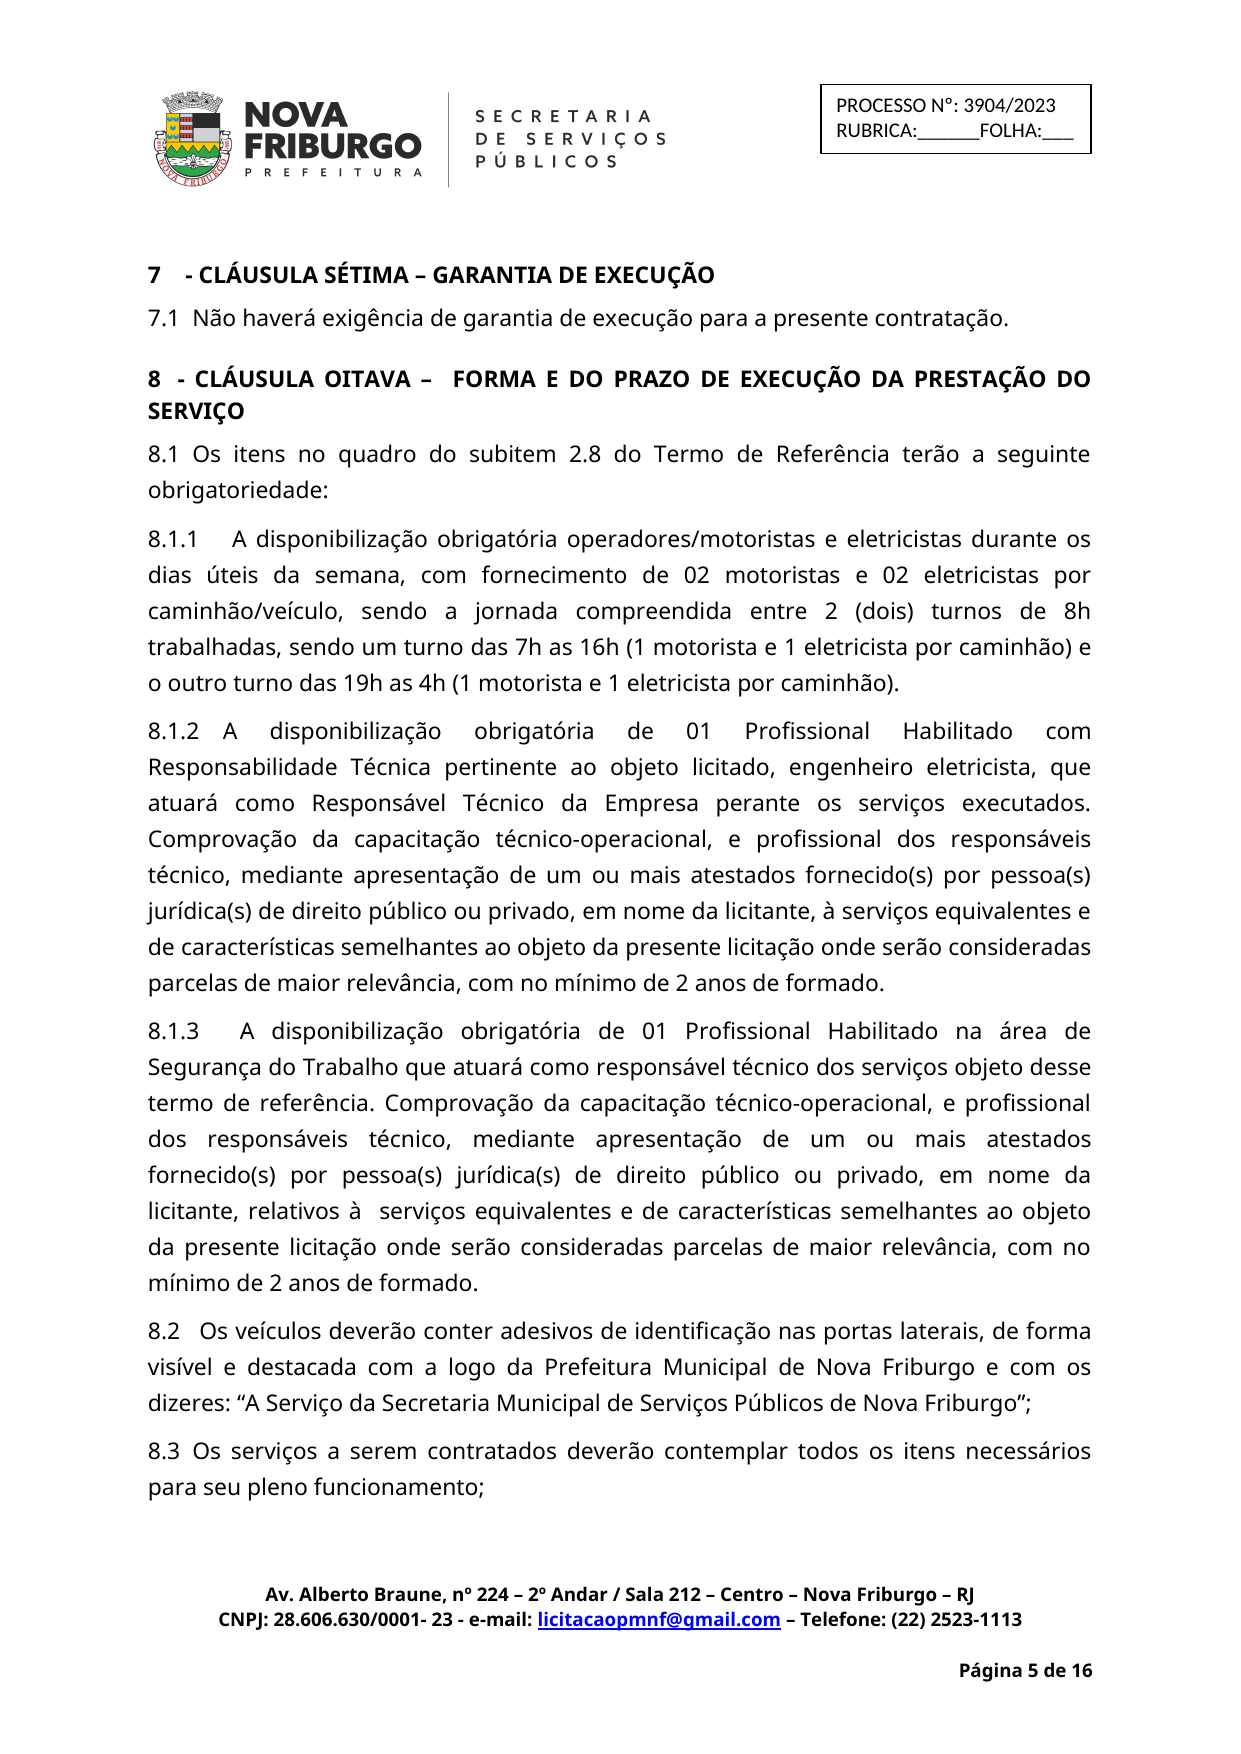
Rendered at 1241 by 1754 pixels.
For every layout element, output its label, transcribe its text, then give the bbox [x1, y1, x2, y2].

list - CLÁUSULA OITAVA – FORMA E DO PRAZO DE EXECUÇÃO DA PRESTAÇÃO DO SERVIÇO [148, 363, 1092, 426]
list A disponibilização obrigatória operadores/motoristas e eletricistas durante os dias úteis da semana, com fornecimento de 02 motoristas e 02 eletricistas por caminhão/veículo, sendo a jornada compreendida entre 2 (dois) turnos de 8h trabalhadas, sendo um turno das 7h as 16h (1 motorista e 1 eletricista por caminhão) e o outro turno das 19h as 4h (1 motorista e 1 eletricista por caminhão). [148, 523, 1092, 698]
list A disponibilização obrigatória de 01 Profissional Habilitado na área de Segurança do Trabalho que atuará como responsável técnico dos serviços objeto desse termo de referência. Comprovação da capacitação técnico-operacional, e profissional dos responsáveis técnico, mediante apresentação de um ou mais atestados fornecido(s) por pessoa(s) jurídica(s) de direito público ou privado, em nome da licitante, relativos à serviços equivalentes e de características semelhantes ao objeto da presente licitação onde serão consideradas parcelas de maior relevância, com no mínimo de 2 anos de formado. [148, 1015, 1092, 1298]
list Não haverá exigência de garantia de execução para a presente contratação. [148, 302, 1092, 334]
picture [147, 75, 683, 199]
list Os veículos deverão conter adesivos de identificação nas portas laterais, de forma visível e destacada com a logo da Prefeitura Municipal de Nova Friburgo e com os dizeres: “A Serviço da Secretaria Municipal de Serviços Públicos de Nova Friburgo”; [148, 1315, 1092, 1418]
list Os itens no quadro do subitem 2.8 do Termo de Referência terão a seguinte obrigatoriedade: [148, 438, 1092, 506]
list A disponibilização obrigatória de 01 Profissional Habilitado com Responsabilidade Técnica pertinente ao objeto licitado, engenheiro eletricista, que atuará como Responsável Técnico da Empresa perante os serviços executados. Comprovação da capacitação técnico-operacional, e profissional dos responsáveis técnico, mediante apresentação de um ou mais atestados fornecido(s) por pessoa(s) jurídica(s) de direito público ou privado, em nome da licitante, à serviços equivalentes e de características semelhantes ao objeto da presente licitação onde serão consideradas parcelas de maior relevância, com no mínimo de 2 anos de formado. [148, 715, 1092, 998]
list Os serviços a serem contratados deverão contemplar todos os itens necessários para seu pleno funcionamento; [148, 1435, 1092, 1502]
list - CLÁUSULA SÉTIMA – GARANTIA DE EXECUÇÃO [148, 259, 1092, 290]
